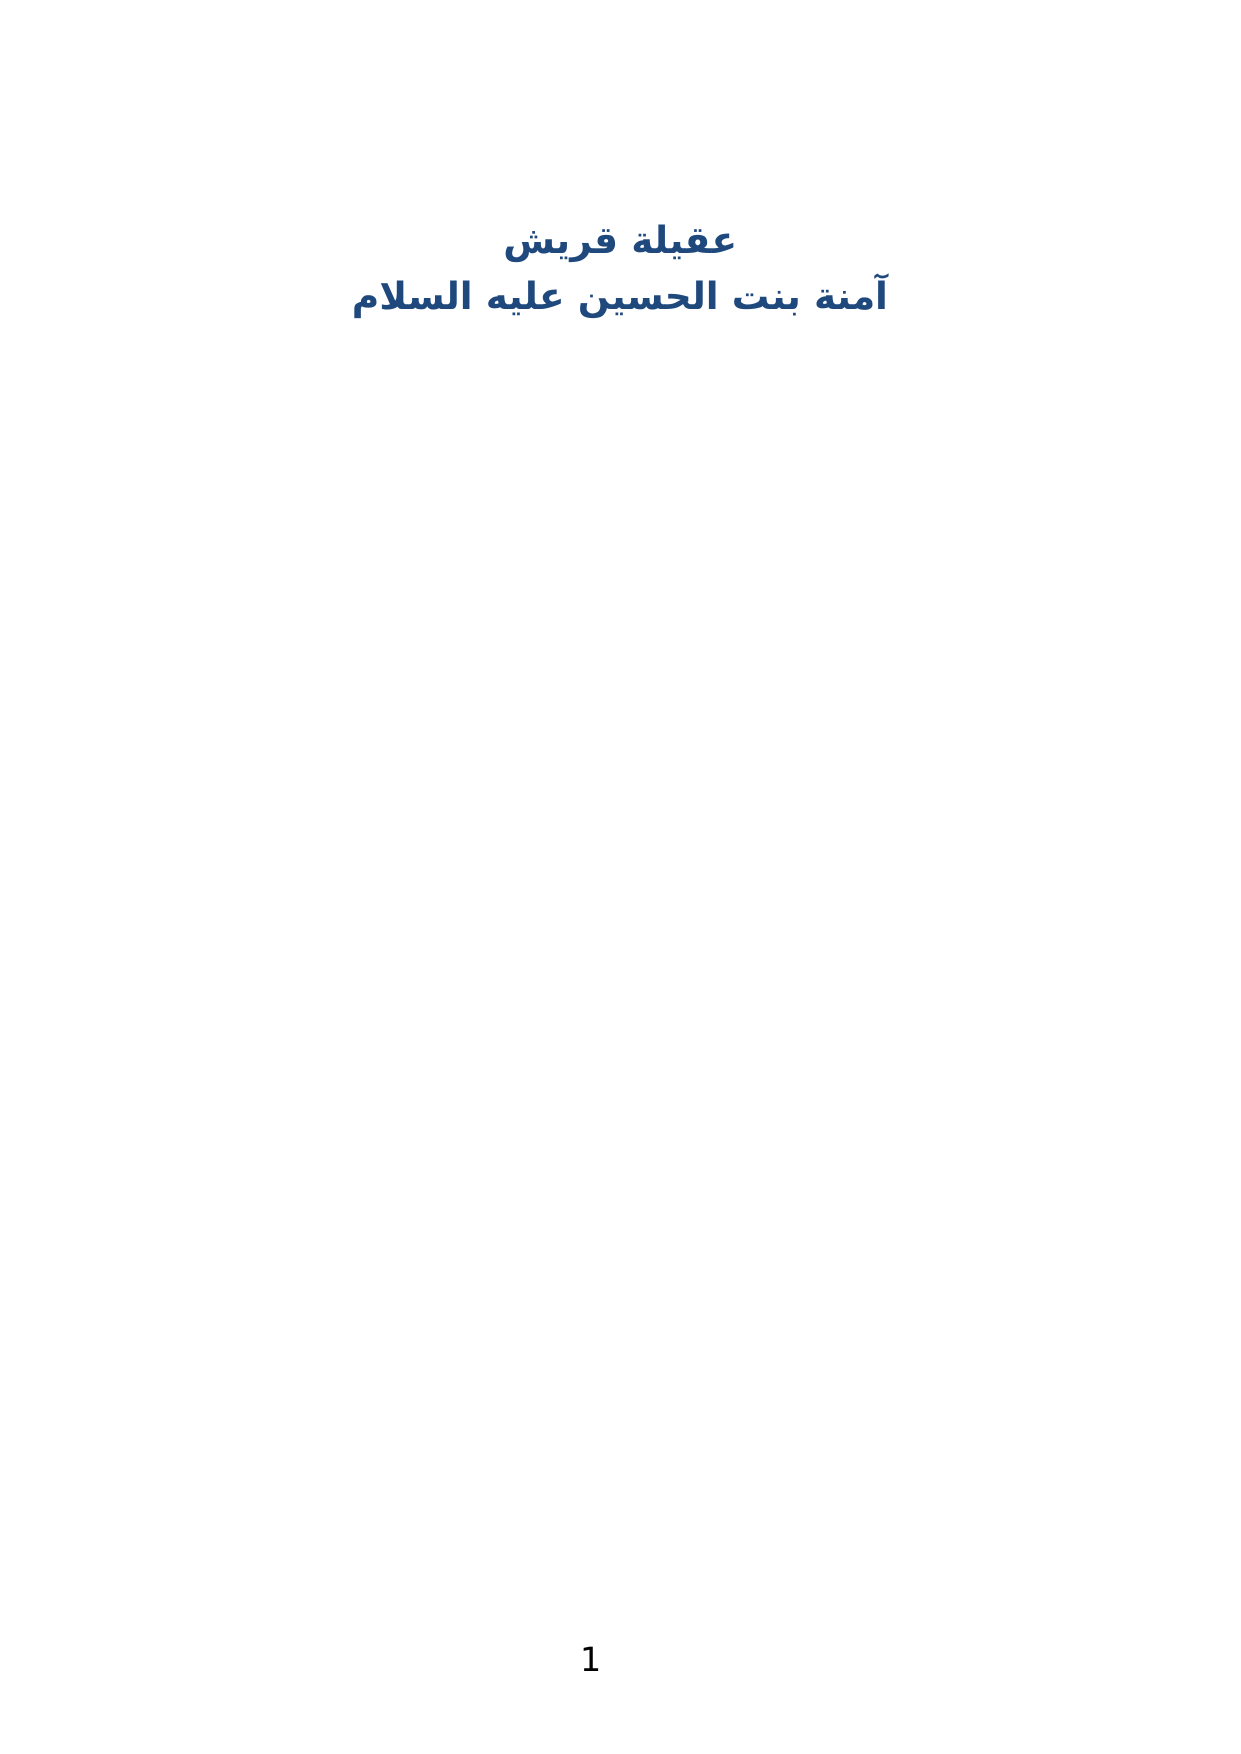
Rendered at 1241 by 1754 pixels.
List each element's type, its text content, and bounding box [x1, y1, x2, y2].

subtitle آمنة بنت الحسين عليه السلام [236, 274, 1004, 318]
subtitle عقيلة قريش [236, 218, 1004, 262]
